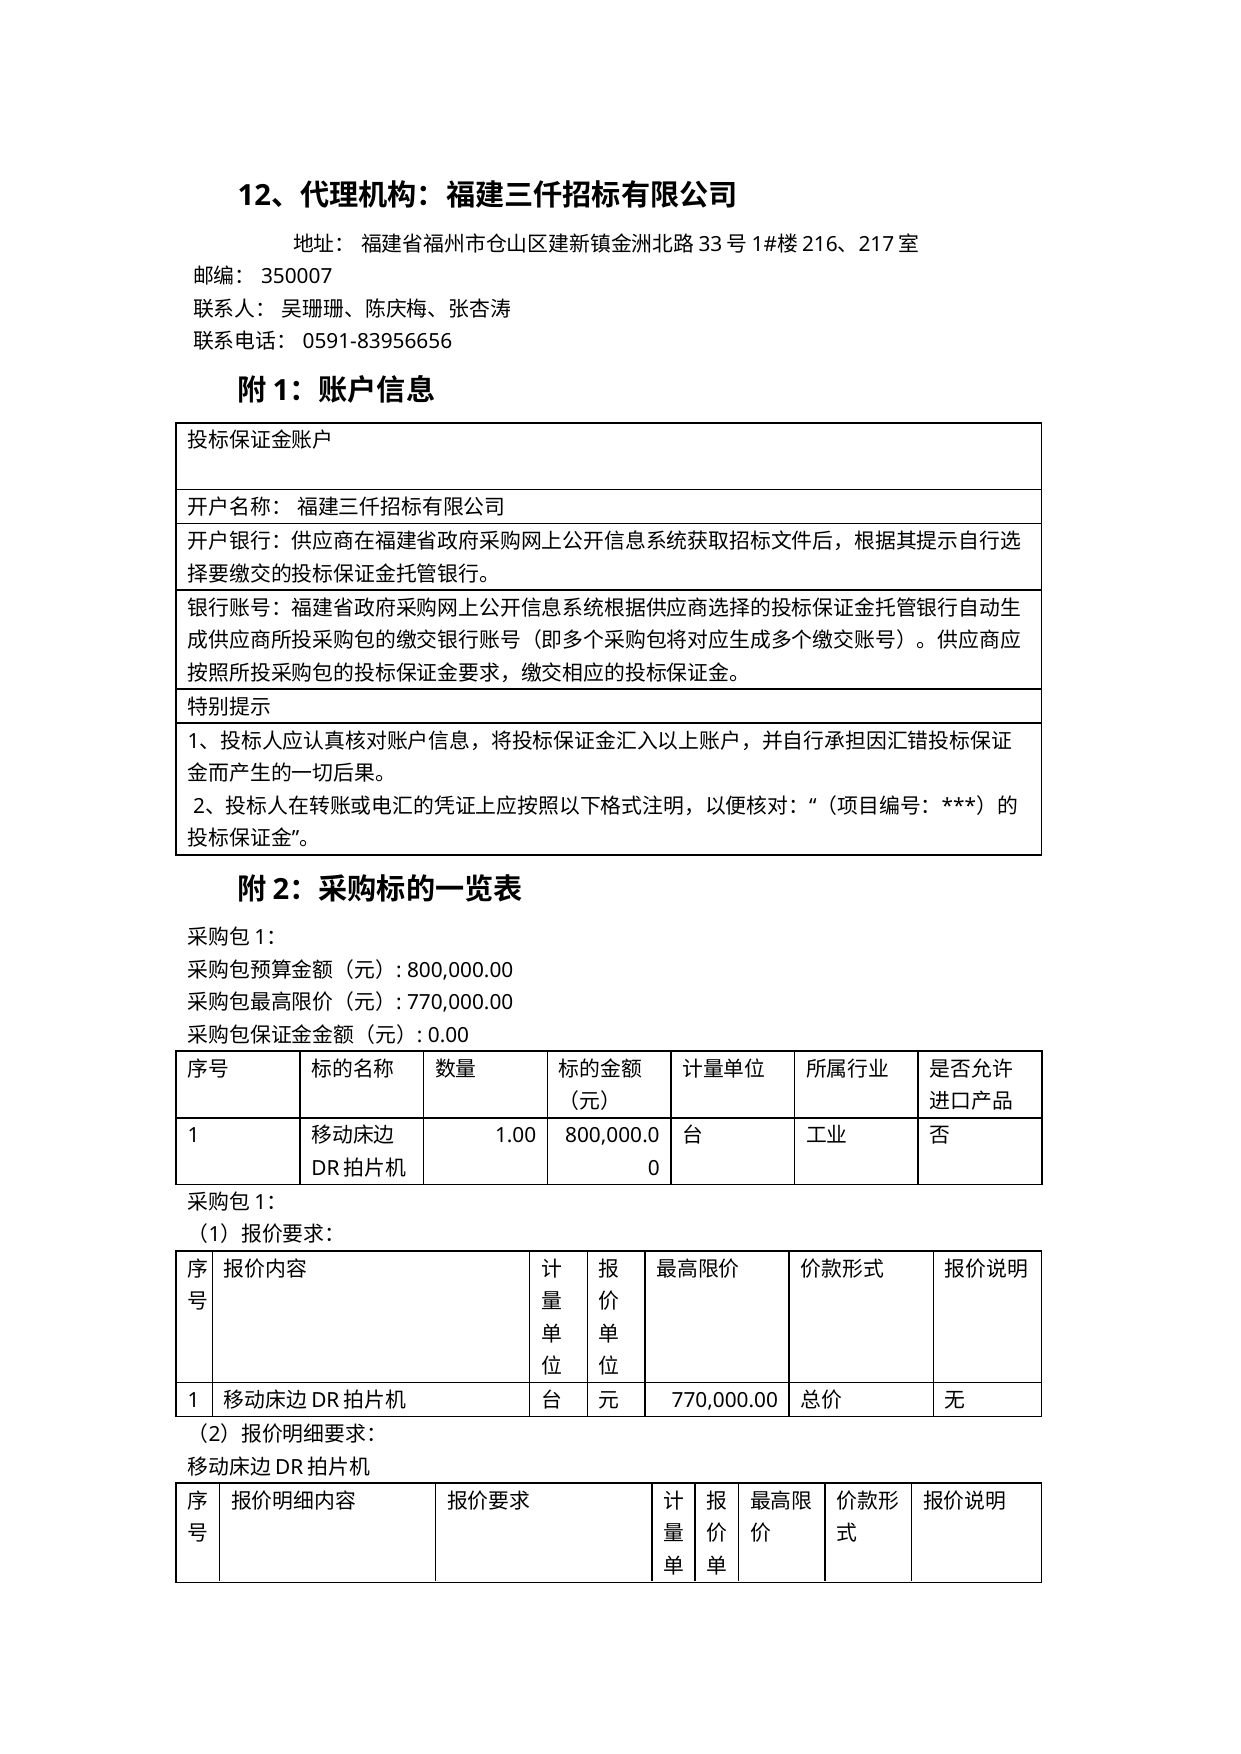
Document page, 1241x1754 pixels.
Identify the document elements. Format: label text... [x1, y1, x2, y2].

table_header 序号 [177, 1484, 219, 1581]
table_header 最高限价 [739, 1484, 824, 1581]
text 采购包保证金金额（元）: 0.00 [187, 1018, 1053, 1050]
table_cell 工业 [795, 1119, 917, 1183]
table_cell 台 [530, 1383, 587, 1416]
table_header 序号 [177, 1252, 212, 1382]
text 采购包1： [187, 920, 1053, 953]
text 地址： 福建省福州市仓山区建新镇金洲北路33号1#楼216、217室 [187, 227, 1053, 259]
table_header 报价明细内容 [220, 1484, 435, 1581]
table_cell 开户名称： 福建三仟招标有限公司 [177, 490, 1041, 523]
table_header 报价说明 [912, 1484, 1041, 1581]
table_cell 1 [177, 1119, 299, 1183]
table_header 计量单位 [672, 1052, 794, 1117]
text 采购包1： [187, 1185, 1053, 1218]
table_cell 1.00 [424, 1119, 547, 1183]
table_header 序号 [177, 1052, 299, 1117]
table_cell 元 [588, 1383, 644, 1416]
table_header 标的名称 [301, 1052, 423, 1117]
table_cell 无 [934, 1383, 1041, 1416]
table_header 价款形式 [826, 1484, 911, 1581]
table_header 数量 [424, 1052, 547, 1117]
table_cell 800,000.00 [548, 1119, 670, 1183]
table_header 是否允许进口产品 [919, 1052, 1041, 1117]
table_header 所属行业 [795, 1052, 917, 1117]
table_cell 银行账号：福建省政府采购网上公开信息系统根据供应商选择的投标保证金托管银行自动生成供应商所投采购包的缴交银行账号（即多个采购包将对应生成多个缴交账号）。供应商应按照所投采购包的投标保证金要求，缴交相应的投标保证金。 [177, 591, 1041, 688]
text （2）报价明细要求： [187, 1417, 1053, 1450]
text 采购包预算金额（元）: 800,000.00 [187, 953, 1053, 985]
table_cell 1、投标人应认真核对账户信息，将投标保证金汇入以上账户，并自行承担因汇错投标保证金而产生的一切后果。 2、投标人在转账或电汇的凭证上应按照以下格式注明，以便核对：“（项目编号：***）的投标保证金”。 [177, 724, 1041, 854]
text 联系电话： 0591-83956656 [187, 324, 1053, 357]
table_header 标的金额 （元） [548, 1052, 670, 1117]
text 附1：账户信息 [187, 357, 1053, 422]
table_header 报价内容 [213, 1252, 529, 1382]
table_header 报价要求 [436, 1484, 651, 1581]
text 附2：采购标的一览表 [187, 855, 1053, 920]
table_header 报价说明 [934, 1252, 1041, 1382]
table_header 计量单位 [653, 1484, 694, 1581]
text 邮编： 350007 [187, 259, 1053, 292]
table_cell 1 [177, 1383, 212, 1416]
table_header 价款形式 [790, 1252, 933, 1382]
text 12、代理机构：福建三仟招标有限公司 [187, 162, 1053, 227]
table_cell 特别提示 [177, 690, 1041, 722]
table_cell 开户银行：供应商在福建省政府采购网上公开信息系统获取招标文件后，根据其提示自行选择要缴交的投标保证金托管银行。 [177, 524, 1041, 589]
text 移动床边DR拍片机 [187, 1450, 1053, 1482]
table_cell 移动床边DR拍片机 [213, 1383, 529, 1416]
table_header 报价单位 [696, 1484, 738, 1581]
table_cell 770,000.00 [646, 1383, 788, 1416]
table_header 最高限价 [646, 1252, 788, 1382]
text （1）报价要求： [187, 1218, 1053, 1250]
text 采购包最高限价（元）: 770,000.00 [187, 985, 1053, 1018]
table_cell 台 [672, 1119, 794, 1183]
table_header 投标保证金账户 [177, 424, 1041, 488]
text 联系人： 吴珊珊、陈庆梅、张杏涛 [187, 292, 1053, 324]
table_header 报价单位 [588, 1252, 644, 1382]
table_cell 移动床边DR拍片机 [301, 1119, 423, 1183]
table_cell 总价 [790, 1383, 933, 1416]
table_header 计量单位 [530, 1252, 587, 1382]
table_cell 否 [919, 1119, 1041, 1183]
